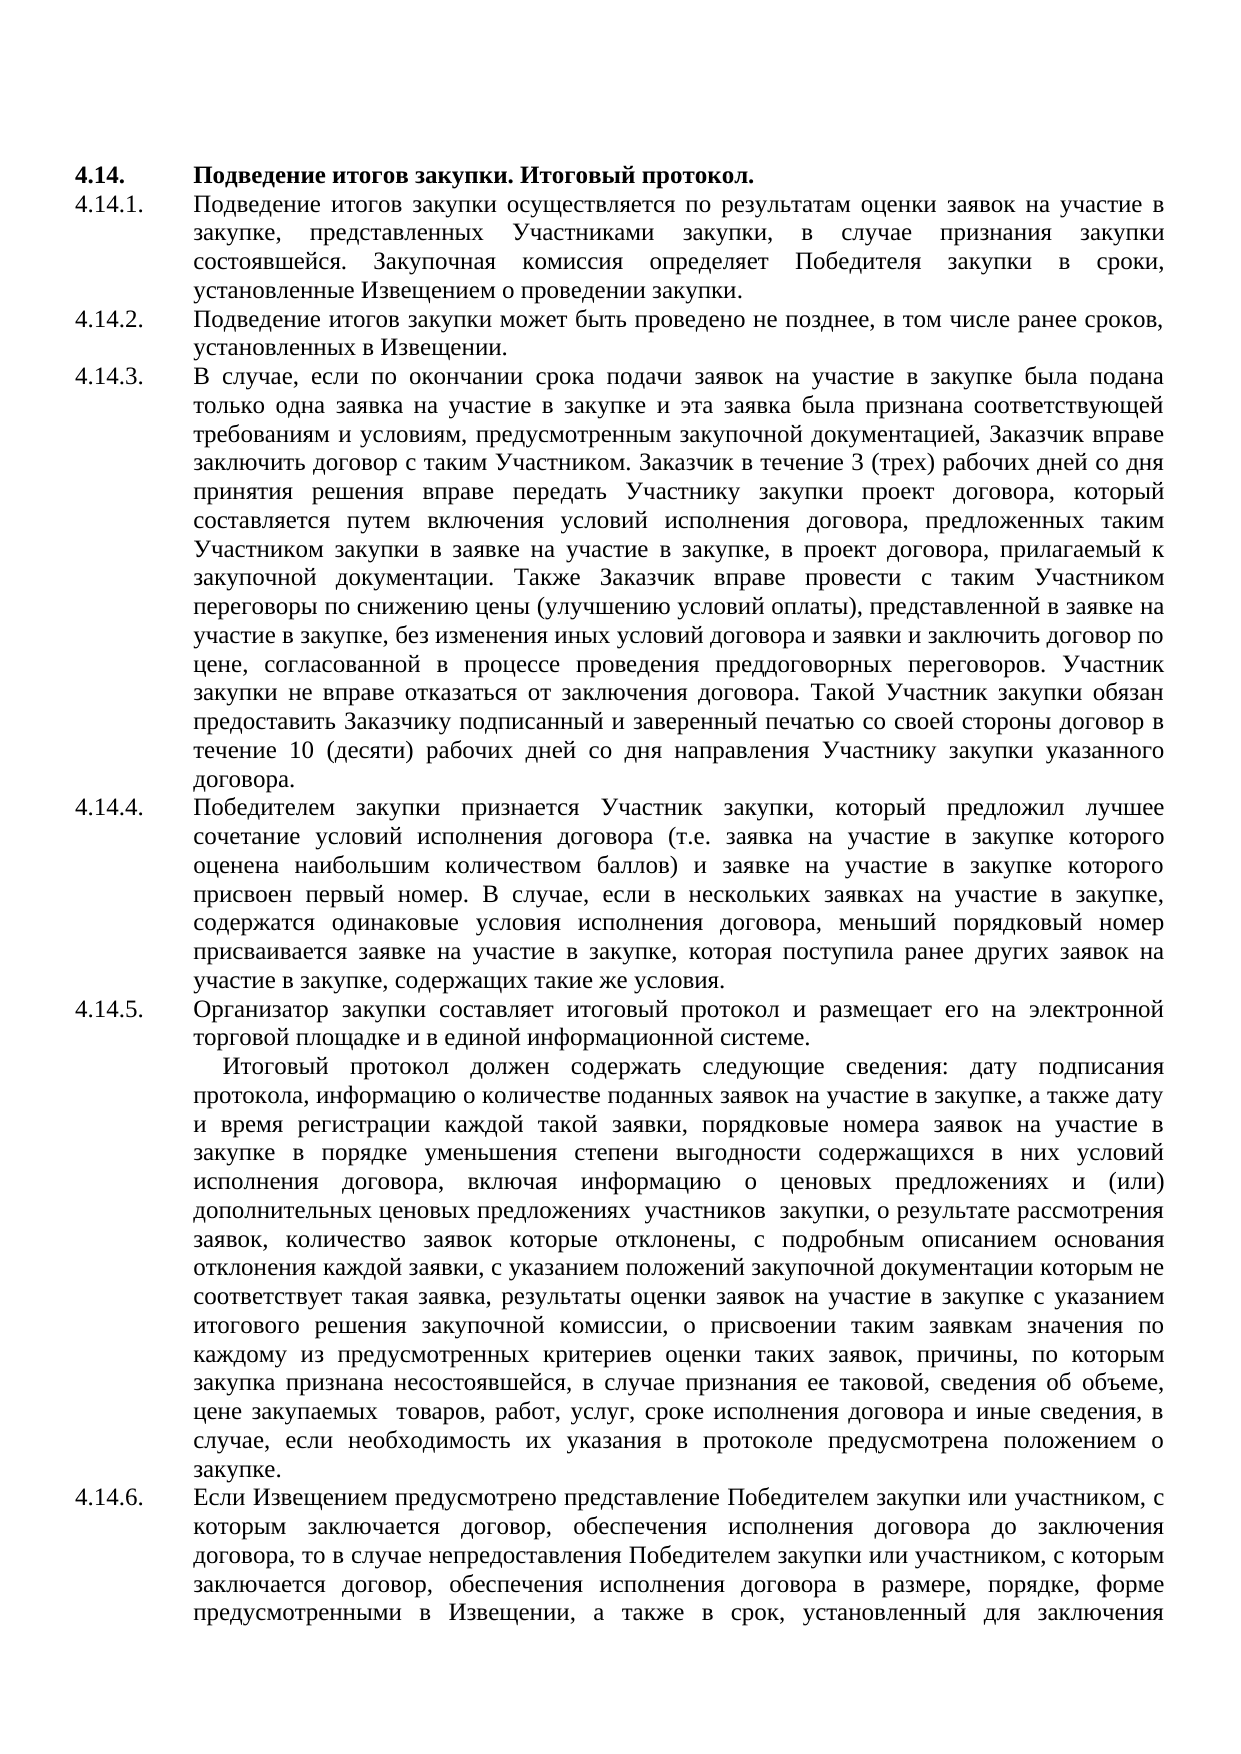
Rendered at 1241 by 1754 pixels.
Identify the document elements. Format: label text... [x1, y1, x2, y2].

list Подведение итогов закупки может быть проведено не позднее, в том числе ранее сроков, установленных в Извещении. [75, 304, 1165, 361]
list В случае, если по окончании срока подачи заявок на участие в закупке была подана только одна заявка на участие в закупке и эта заявка была признана соответствующей требованиям и условиям, предусмотренным закупочной документацией, Заказчик вправе заключить договор с таким Участником. Заказчик в течение 3 (трех) рабочих дней со дня принятия решения вправе передать Участнику закупки проект договора, который составляется путем включения условий исполнения договора, предложенных таким Участником закупки в заявке на участие в закупке, в проект договора, прилагаемый к закупочной документации. Также Заказчик вправе провести с таким Участником переговоры по снижению цены (улучшению условий оплаты), представленной в заявке на участие в закупке, без изменения иных условий договора и заявки и заключить договор по цене, согласованной в процессе проведения преддоговорных переговоров. Участник закупки не вправе отказаться от заключения договора. Такой Участник закупки обязан предоставить Заказчику подписанный и заверенный печатью со своей стороны договор в течение 10 (десяти) рабочих дней со дня направления Участнику закупки указанного договора. [75, 361, 1165, 792]
list Подведение итогов закупки осуществляется по результатам оценки заявок на участие в закупке, представленных Участниками закупки, в случае признания закупки состоявшейся. Закупочная комиссия определяет Победителя закупки в сроки, установленные Извещением о проведении закупки. [75, 189, 1165, 304]
list Подведение итогов закупки. Итоговый протокол. [75, 160, 1165, 189]
list Итоговый протокол должен содержать следующие сведения: дату подписания протокола, информацию о количестве поданных заявок на участие в закупке, а также дату и время регистрации каждой такой заявки, порядковые номера заявок на участие в закупке в порядке уменьшения степени выгодности содержащихся в них условий исполнения договора, включая информацию о ценовых предложениях и (или) дополнительных ценовых предложениях участников закупки, о результате рассмотрения заявок, количество заявок которые отклонены, с подробным описанием основания отклонения каждой заявки, с указанием положений закупочной документации которым не соответствует такая заявка, результаты оценки заявок на участие в закупке с указанием итогового решения закупочной комиссии, о присвоении таким заявкам значения по каждому из предусмотренных критериев оценки таких заявок, причины, по которым закупка признана несостоявшейся, в случае признания ее таковой, сведения об объеме, цене закупаемых товаров, работ, услуг, сроке исполнения договора и иные сведения, в случае, если необходимость их указания в протоколе предусмотрена положением о закупке. [193, 1051, 1165, 1482]
list Организатор закупки составляет итоговый протокол и размещает его на электронной торговой площадке и в единой информационной системе. [75, 994, 1165, 1051]
list Победителем закупки признается Участник закупки, который предложил лучшее сочетание условий исполнения договора (т.е. заявка на участие в закупке которого оценена наибольшим количеством баллов) и заявке на участие в закупке которого присвоен первый номер. В случае, если в нескольких заявках на участие в закупке, содержатся одинаковые условия исполнения договора, меньший порядковый номер присваивается заявке на участие в закупке, которая поступила ранее других заявок на участие в закупке, содержащих такие же условия. [75, 792, 1165, 994]
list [75, 1482, 1165, 1626]
